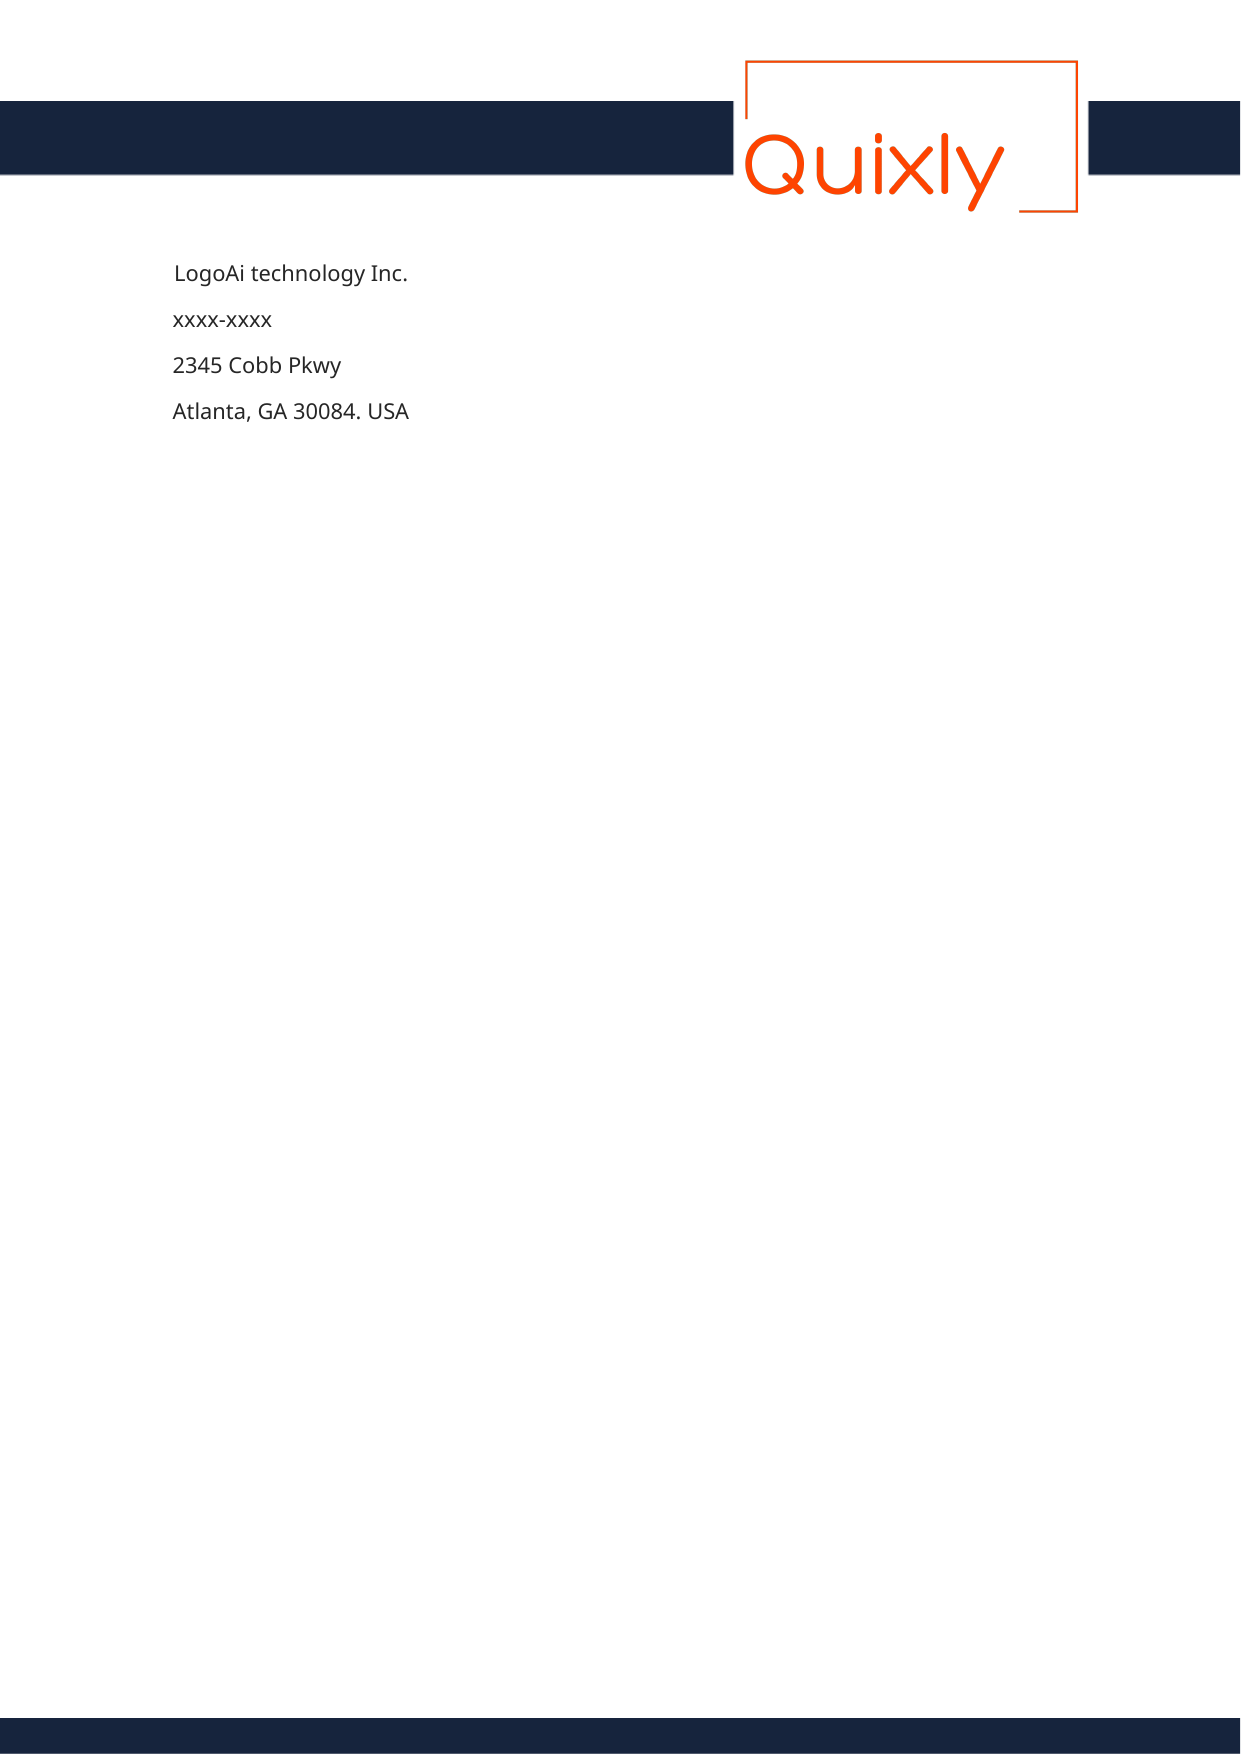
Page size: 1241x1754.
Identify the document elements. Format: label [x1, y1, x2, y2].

picture [0, 0, 1241, 283]
picture [0, 1718, 1241, 1754]
